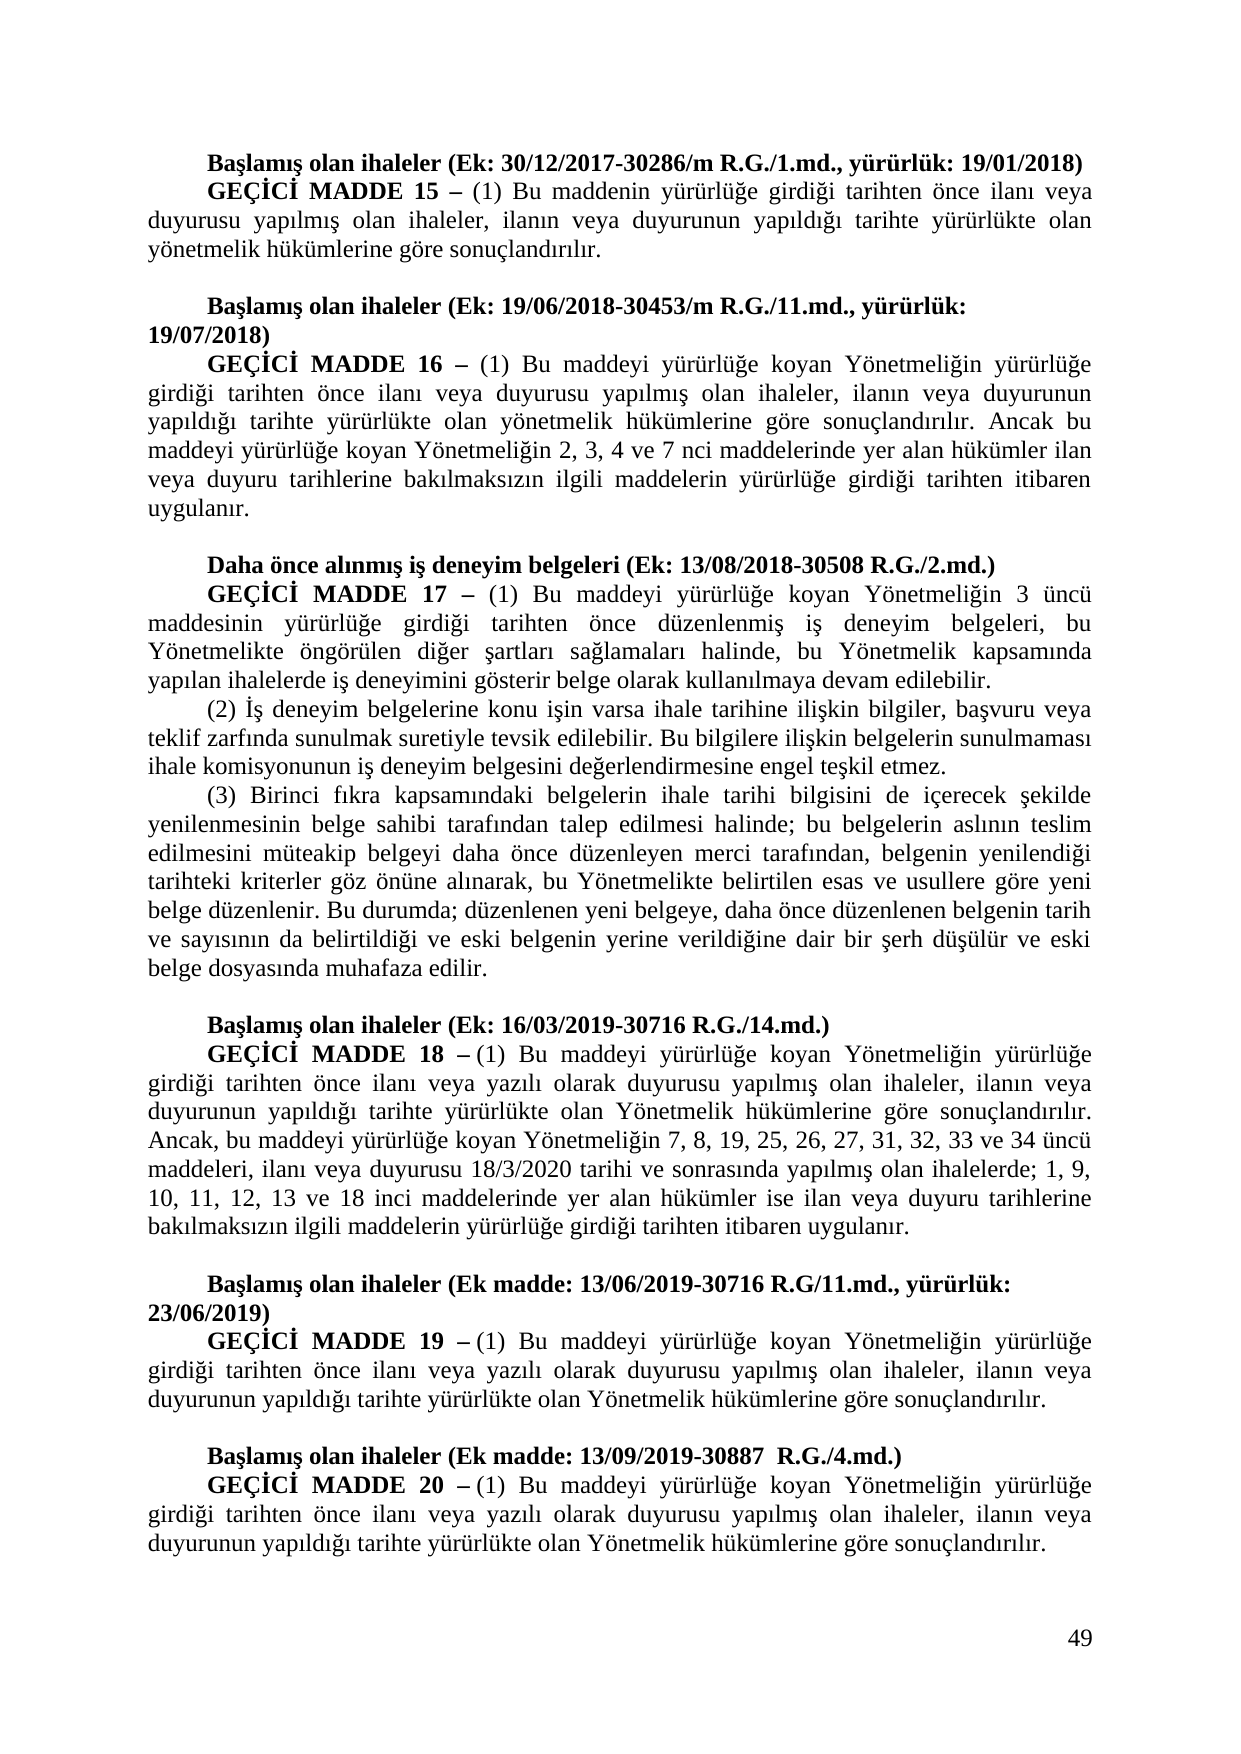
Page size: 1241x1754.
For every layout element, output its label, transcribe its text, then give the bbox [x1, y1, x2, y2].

text GEÇİCİ MADDE 18 – (1) Bu maddeyi yürürlüğe koyan Yönetmeliğin yürürlüğe girdiği tarihten önce ilanı veya yazılı olarak duyurusu yapılmış olan ihaleler, ilanın veya duyurunun yapıldığı tarihte yürürlükte olan Yönetmelik hükümlerine göre sonuçlandırılır. Ancak, bu maddeyi yürürlüğe koyan Yönetmeliğin 7, 8, 19, 25, 26, 27, 31, 32, 33 ve 34 üncü maddeleri, ilanı veya duyurusu 18/3/2020 tarihi ve sonrasında yapılmış olan ihalelerde; 1, 9, 10, 11, 12, 13 ve 18 inci maddelerinde yer alan hükümler ise ilan veya duyuru tarihlerine bakılmaksızın ilgili maddelerin yürürlüğe girdiği tarihten itibaren uygulanır. [148, 1039, 1092, 1240]
subtitle Başlamış olan ihaleler (Ek madde: 13/09/2019-30887 R.G./4.md.) [148, 1441, 1092, 1470]
subtitle Başlamış olan ihaleler (Ek: 30/12/2017-30286/m R.G./1.md., yürürlük: 19/01/2018) [148, 148, 1092, 176]
text (3) Birinci fıkra kapsamındaki belgelerin ihale tarihi bilgisini de içerecek şekilde yenilenmesinin belge sahibi tarafından talep edilmesi halinde; bu belgelerin aslının teslim edilmesini müteakip belgeyi daha önce düzenleyen merci tarafından, belgenin yenilendiği tarihteki kriterler göz önüne alınarak, bu Yönetmelikte belirtilen esas ve usullere göre yeni belge düzenlenir. Bu durumda; düzenlenen yeni belgeye, daha önce düzenlenen belgenin tarih ve sayısının da belirtildiği ve eski belgenin yerine verildiğine dair bir şerh düşülür ve eski belge dosyasında muhafaza edilir. [148, 780, 1092, 981]
text GEÇİCİ MADDE 17 – (1) Bu maddeyi yürürlüğe koyan Yönetmeliğin 3 üncü maddesinin yürürlüğe girdiği tarihten önce düzenlenmiş iş deneyim belgeleri, bu Yönetmelikte öngörülen diğer şartları sağlamaları halinde, bu Yönetmelik kapsamında yapılan ihalelerde iş deneyimini gösterir belge olarak kullanılmaya devam edilebilir. [148, 579, 1092, 694]
text GEÇİCİ MADDE 15 – (1) Bu maddenin yürürlüğe girdiği tarihten önce ilanı veya duyurusu yapılmış olan ihaleler, ilanın veya duyurunun yapıldığı tarihte yürürlükte olan yönetmelik hükümlerine göre sonuçlandırılır. [148, 176, 1092, 263]
subtitle Başlamış olan ihaleler (Ek: 16/03/2019-30716 R.G./14.md.) [148, 1010, 1092, 1039]
subtitle Daha önce alınmış iş deneyim belgeleri (Ek: 13/08/2018-30508 R.G./2.md.) [148, 550, 1092, 579]
text (2) İş deneyim belgelerine konu işin varsa ihale tarihine ilişkin bilgiler, başvuru veya teklif zarfında sunulmak suretiyle tevsik edilebilir. Bu bilgilere ilişkin belgelerin sunulmaması ihale komisyonunun iş deneyim belgesini değerlendirmesine engel teşkil etmez. [148, 694, 1092, 780]
text GEÇİCİ MADDE 20 – (1) Bu maddeyi yürürlüğe koyan Yönetmeliğin yürürlüğe girdiği tarihten önce ilanı veya yazılı olarak duyurusu yapılmış olan ihaleler, ilanın veya duyurunun yapıldığı tarihte yürürlükte olan Yönetmelik hükümlerine göre sonuçlandırılır. [148, 1470, 1092, 1556]
text GEÇİCİ MADDE 19 – (1) Bu maddeyi yürürlüğe koyan Yönetmeliğin yürürlüğe girdiği tarihten önce ilanı veya yazılı olarak duyurusu yapılmış olan ihaleler, ilanın veya duyurunun yapıldığı tarihte yürürlükte olan Yönetmelik hükümlerine göre sonuçlandırılır. [148, 1326, 1092, 1413]
subtitle Başlamış olan ihaleler (Ek madde: 13/06/2019-30716 R.G/11.md., yürürlük: 23/06/2019) [148, 1269, 1092, 1326]
text Başlamış olan ihaleler (Ek: 19/06/2018-30453/m R.G./11.md., yürürlük: 19/07/2018) [148, 291, 1092, 349]
text GEÇİCİ MADDE 16 – (1) Bu maddeyi yürürlüğe koyan Yönetmeliğin yürürlüğe girdiği tarihten önce ilanı veya duyurusu yapılmış olan ihaleler, ilanın veya duyurunun yapıldığı tarihte yürürlükte olan yönetmelik hükümlerine göre sonuçlandırılır. Ancak bu maddeyi yürürlüğe koyan Yönetmeliğin 2, 3, 4 ve 7 nci maddelerinde yer alan hükümler ilan veya duyuru tarihlerine bakılmaksızın ilgili maddelerin yürürlüğe girdiği tarihten itibaren uygulanır. [148, 349, 1092, 521]
